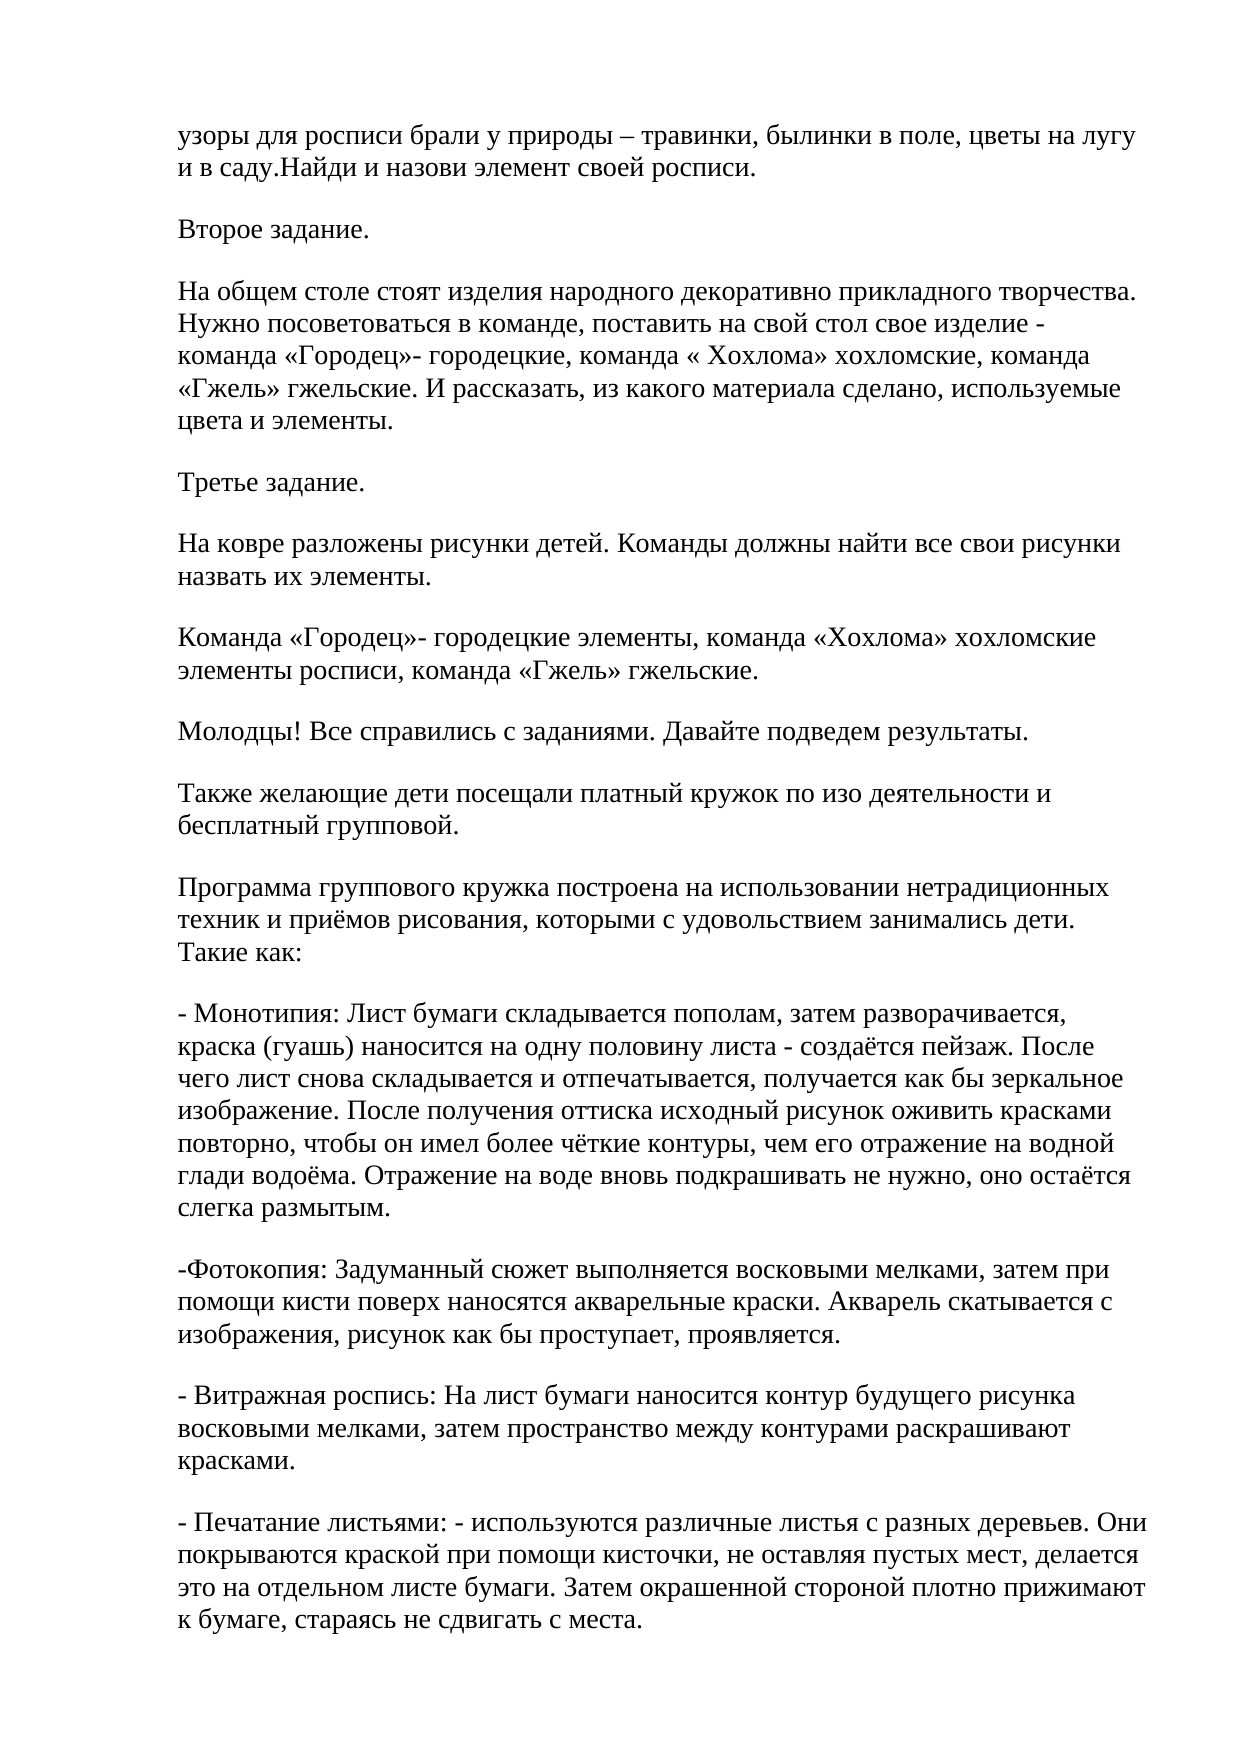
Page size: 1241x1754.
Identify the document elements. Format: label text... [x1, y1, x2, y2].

text На общем столе стоят изделия народного декоративно прикладного творчества. Нужно посоветоваться в команде, поставить на свой стол свое изделие - команда «Городец»- городецкие, команда « Хохлома» хохломские, команда «Гжель» гжельские. И рассказать, из какого материала сделано, используемые цвета и элементы. [177, 274, 1152, 436]
text Молодцы! Все справились с заданиями. Давайте подведем результаты. [177, 714, 1152, 747]
text - Витражная роспись: На лист бумаги наносится контур будущего рисунка восковыми мелками, затем пространство между контурами раскрашивают красками. [177, 1378, 1152, 1476]
text На ковре разложены рисунки детей. Команды должны найти все свои рисунки назвать их элементы. [177, 526, 1152, 591]
text Также желающие дети посещали платный кружок по изо деятельности и бесплатный групповой. [177, 776, 1152, 841]
text Программа группового кружка построена на использовании нетрадиционных техник и приёмов рисования, которыми с удовольствием занимались дети. Такие как: [177, 870, 1152, 967]
text -Фотокопия: Задуманный сюжет выполняется восковыми мелками, затем при помощи кисти поверх наносятся акварельные краски. Акварель скатывается с изображения, рисунок как бы проступает, проявляется. [177, 1252, 1152, 1349]
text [177, 118, 1152, 183]
text Второе задание. [177, 212, 1152, 244]
text Команда «Городец»- городецкие элементы, команда «Хохлома» хохломские элементы росписи, команда «Гжель» гжельские. [177, 620, 1152, 685]
text Третье задание. [177, 465, 1152, 497]
text - Печатание листьями: - используются различные листья с разных деревьев. Они покрываются краской при помощи кисточки, не оставляя пустых мест, делается это на отдельном листе бумаги. Затем окрашенной стороной плотно прижимают к бумаге, стараясь не сдвигать с места. [177, 1505, 1152, 1634]
text - Монотипия: Лист бумаги складывается пополам, затем разворачивается, краска (гуашь) наносится на одну половину листа - создаётся пейзаж. После чего лист снова складывается и отпечатывается, получается как бы зеркальное изображение. После получения оттиска исходный рисунок оживить красками повторно, чтобы он имел более чёткие контуры, чем его отражение на водной глади водоёма. Отражение на воде вновь подкрашивать не нужно, оно остаётся слегка размытым. [177, 996, 1152, 1223]
